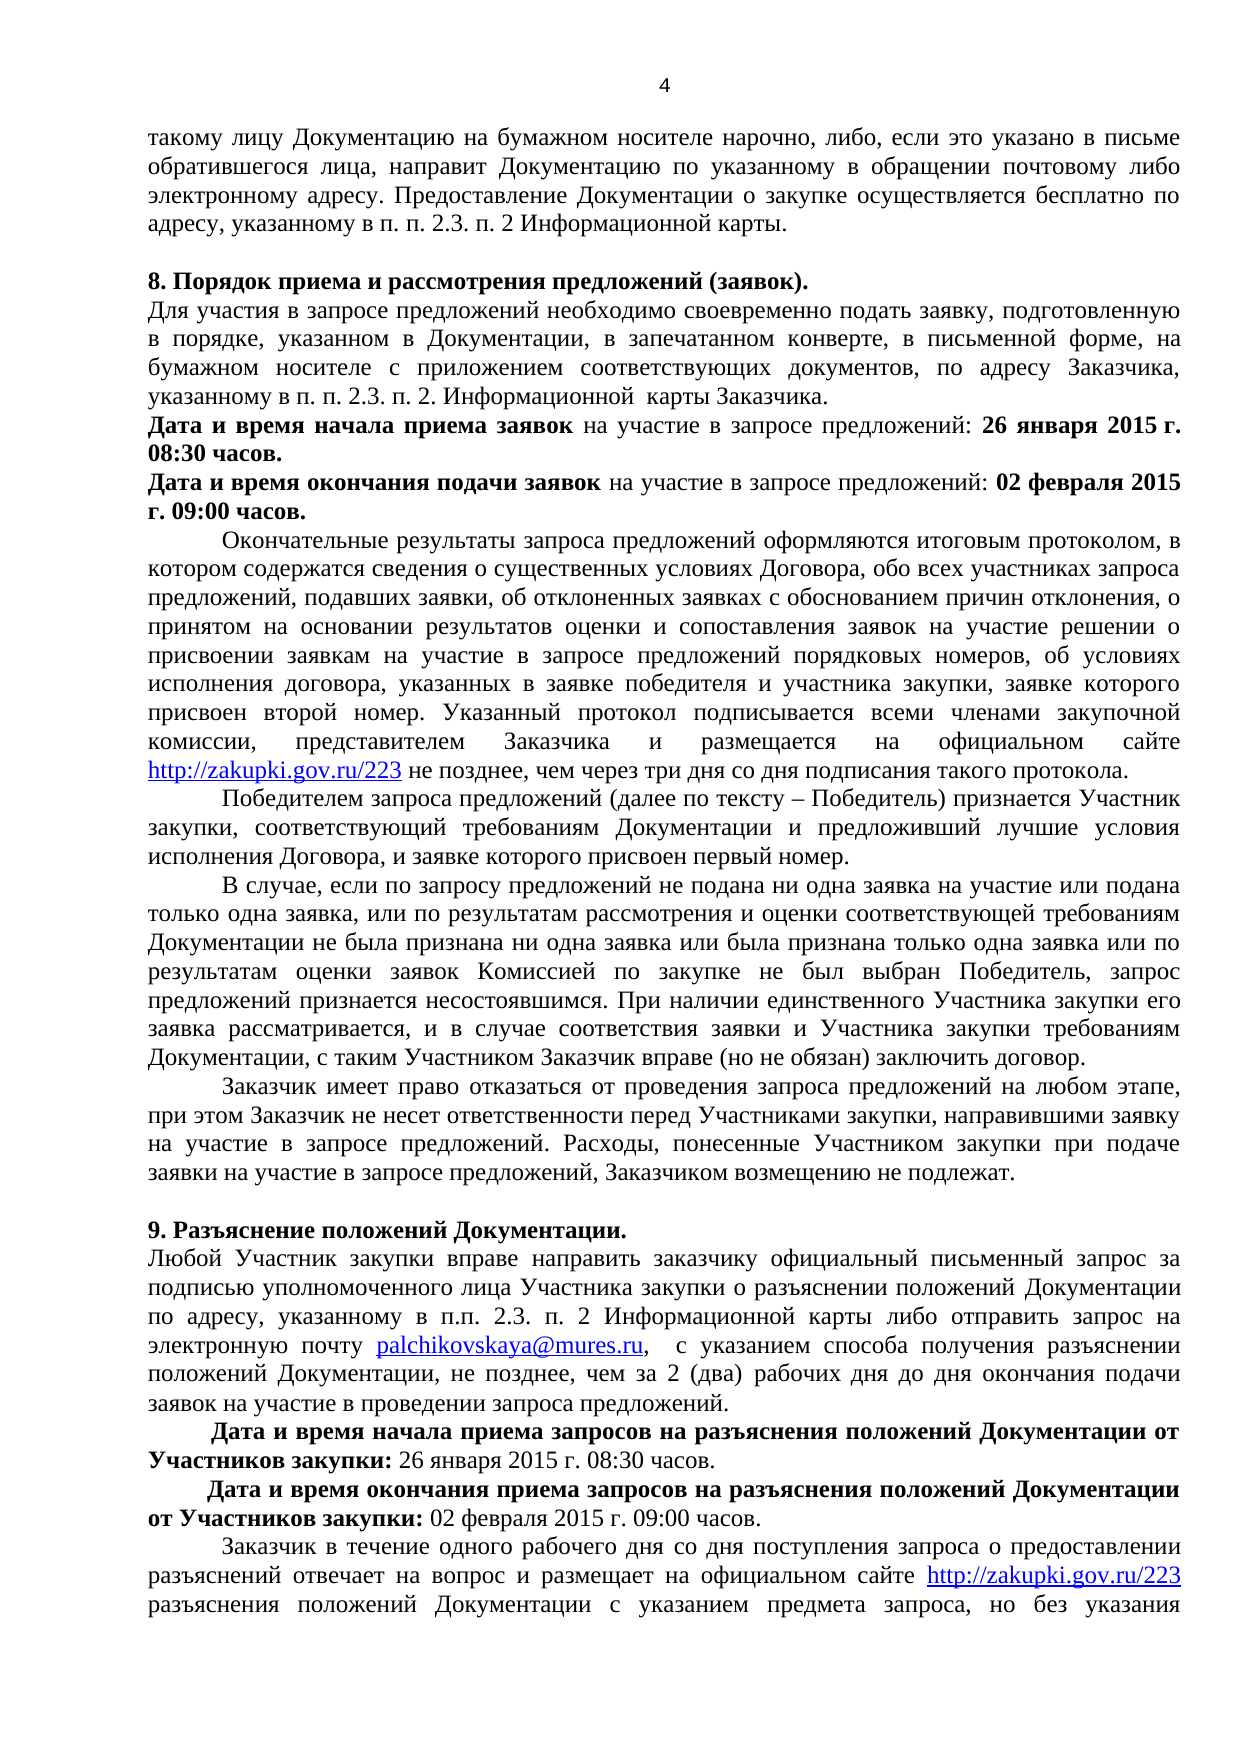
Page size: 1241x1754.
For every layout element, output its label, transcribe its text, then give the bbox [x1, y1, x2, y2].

text Дата и время начала приема запросов на разъяснения положений Документации от Участников закупки: 26 января 2015 г. 08:30 часов. [148, 1416, 1181, 1474]
text Дата и время начала приема заявок на участие в запросе предложений: 26 января 2015 г. 08:30 часов. [148, 410, 1181, 467]
text Дата и время окончания подачи заявок на участие в запросе предложений: 02 февраля 2015 г. 09:00 часов. [148, 467, 1181, 525]
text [148, 122, 1181, 237]
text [148, 1531, 1181, 1618]
text В случае, если по запросу предложений не подана ни одна заявка на участие или подана только одна заявка, или по результатам рассмотрения и оценки соответствующей требованиям Документации не была признана ни одна заявка или была признана только одна заявка или по результатам оценки заявок Комиссией по закупке не был выбран Победитель, запрос предложений признается несостоявшимся. При наличии единственного Участника закупки его заявка рассматривается, и в случае соответствия заявки и Участника закупки требованиям Документации, с таким Участником Заказчик вправе (но не обязан) заключить договор. [148, 870, 1181, 1071]
text Для участия в запросе предложений необходимо своевременно подать заявку, подготовленную в порядке, указанном в Документации, в запечатанном конверте, в письменной форме, на бумажном носителе с приложением соответствующих документов, по адресу Заказчика, указанному в п. п. 2.3. п. 2. Информационной карты Заказчика. [148, 295, 1181, 410]
text Любой Участник закупки вправе направить заказчику официальный письменный запрос за подписью уполномоченного лица Участника закупки о разъяснении положений Документации по адресу, указанному в п.п. 2.3. п. 2 Информационной карты либо отправить запрос на электронную почту palchikovskaya@mures.ru, с указанием способа получения разъяснении положений Документации, не позднее, чем за 2 (два) рабочих дня до дня окончания подачи заявок на участие в проведении запроса предложений. [148, 1243, 1181, 1416]
text 9. Разъяснение положений Документации. [148, 1215, 1181, 1243]
text Победителем запроса предложений (далее по тексту – Победитель) признается Участник закупки, соответствующий требованиям Документации и предложивший лучшие условия исполнения Договора, и заявке которого присвоен первый номер. [148, 783, 1181, 870]
text Окончательные результаты запроса предложений оформляются итоговым протоколом, в котором содержатся сведения о существенных условиях Договора, обо всех участниках запроса предложений, подавших заявки, об отклоненных заявках с обоснованием причин отклонения, о принятом на основании результатов оценки и сопоставления заявок на участие решении о присвоении заявкам на участие в запросе предложений порядковых номеров, об условиях исполнения договора, указанных в заявке победителя и участника закупки, заявке которого присвоен второй номер. Указанный протокол подписывается всеми членами закупочной комиссии, представителем Заказчика и размещается на официальном сайте http://zakupki.gov.ru/223 не позднее, чем через три дня со дня подписания такого протокола. [148, 525, 1181, 783]
text Дата и время окончания приема запросов на разъяснения положений Документации от Участников закупки: 02 февраля 2015 г. 09:00 часов. [148, 1474, 1181, 1531]
text Заказчик имеет право отказаться от проведения запроса предложений на любом этапе, при этом Заказчик не несет ответственности перед Участниками закупки, направившими заявку на участие в запросе предложений. Расходы, понесенные Участником закупки при подаче заявки на участие в запросе предложений, Заказчиком возмещению не подлежат. [148, 1071, 1181, 1186]
text 8. Порядок приема и рассмотрения предложений (заявок). [148, 266, 1181, 295]
